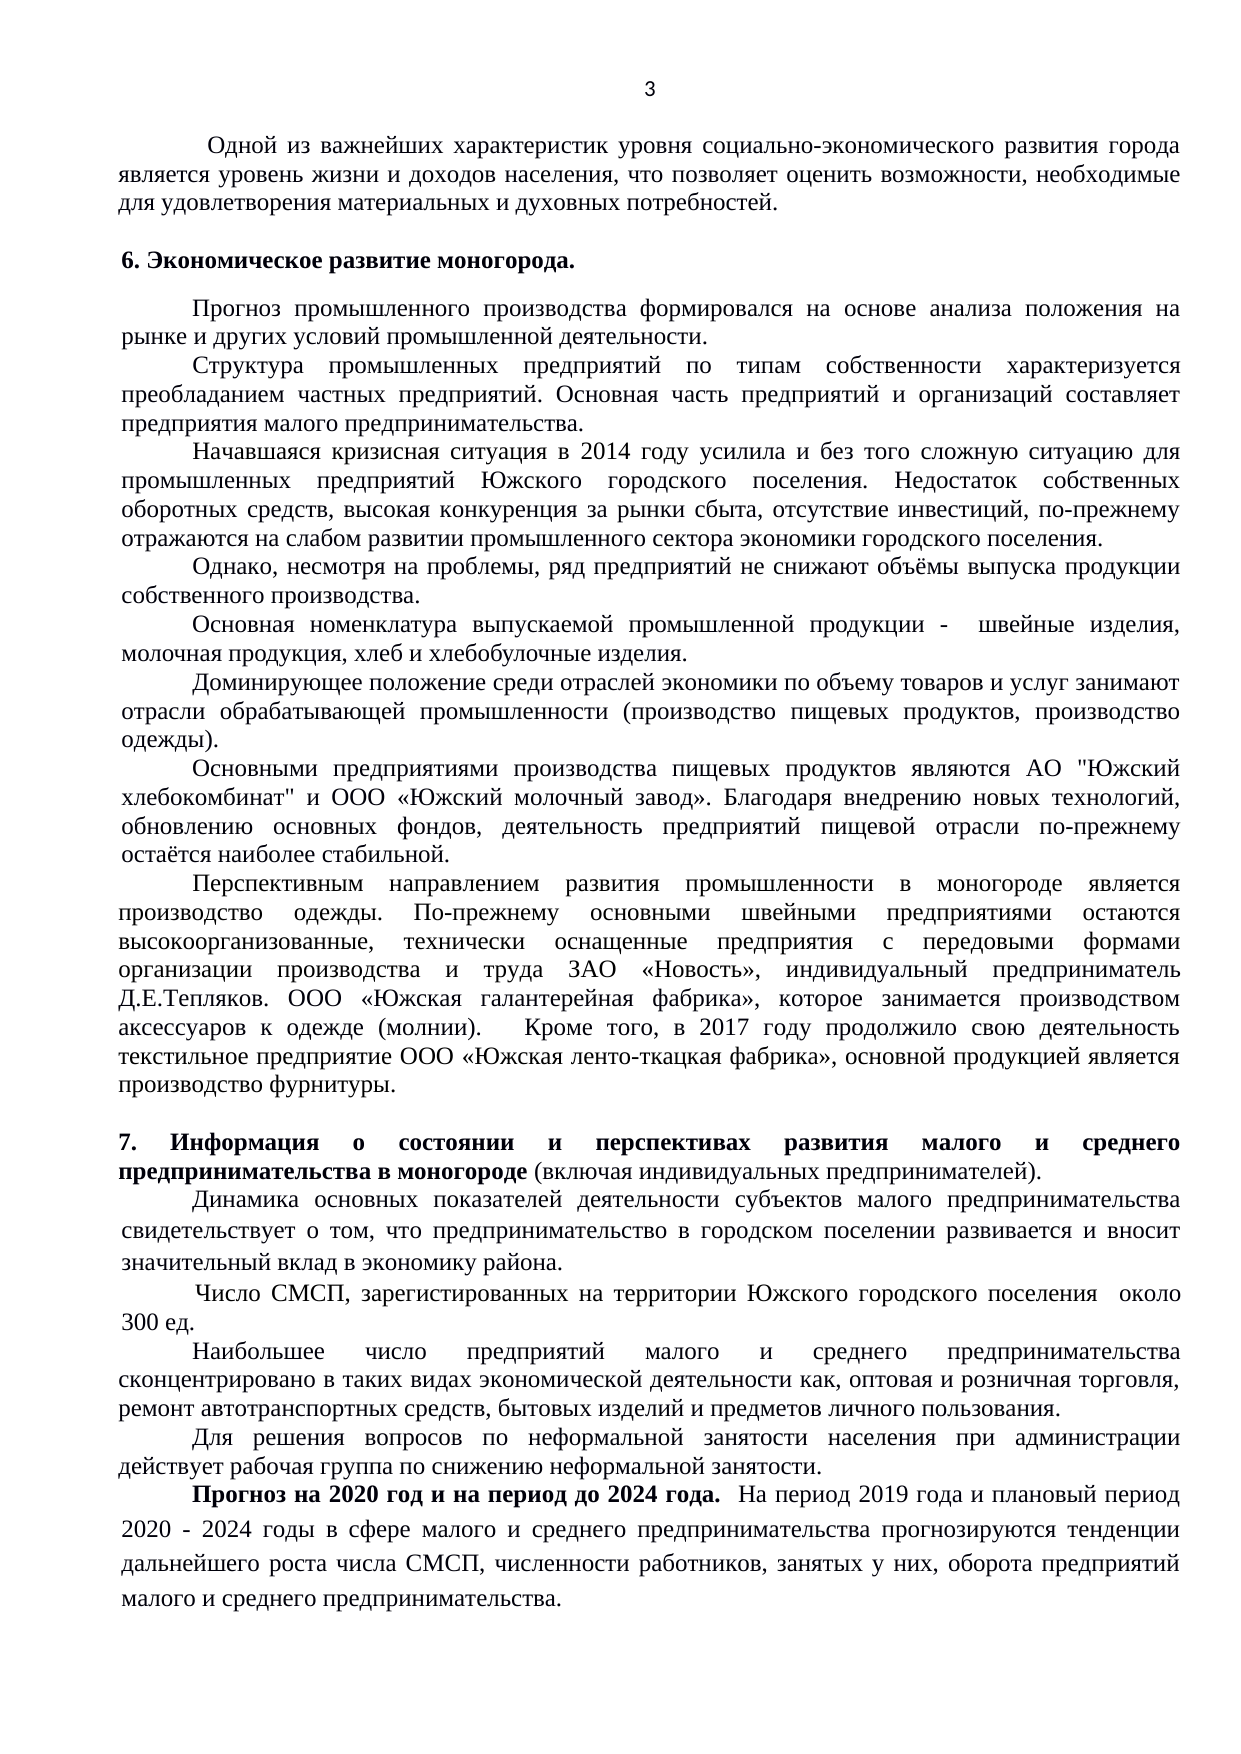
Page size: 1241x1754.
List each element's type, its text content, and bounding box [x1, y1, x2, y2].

text Число СМСП, зарегистированных на территории Южского городского поселения около 300 ед. [121, 1278, 1181, 1336]
text Структура промышленных предприятий по типам собственности характеризуется преобладанием частных предприятий. Основная часть предприятий и организаций составляет предприятия малого предпринимательства. [121, 350, 1181, 436]
text Одной из важнейших характеристик уровня социально-экономического развития города является уровень жизни и доходов населения, что позволяет оценить возможности, необходимые для удовлетворения материальных и духовных потребностей. [118, 130, 1181, 216]
text Для решения вопросов по неформальной занятости населения при администрации действует рабочая группа по снижению неформальной занятости. [118, 1422, 1181, 1479]
text Начавшаяся кризисная ситуация в 2014 году усилила и без того сложную ситуацию для промышленных предприятий Южского городского поселения. Недостаток собственных оборотных средств, высокая конкуренция за рынки сбыта, отсутствие инвестиций, по-прежнему отражаются на слабом развитии промышленного сектора экономики городского поселения. [121, 436, 1181, 551]
text Прогноз на 2020 год и на период до 2024 года. На период 2019 года и плановый период 2020 - 2024 годы в сфере малого и среднего предпринимательства прогнозируются тенденции дальнейшего роста числа СМСП, численности работников, занятых у них, оборота предприятий малого и среднего предпринимательства. [121, 1479, 1181, 1612]
text Доминирующее положение среди отраслей экономики по объему товаров и услуг занимают отрасли обрабатывающей промышленности (производство пищевых продуктов, производство одежды). [121, 667, 1181, 753]
text Прогноз промышленного производства формировался на основе анализа положения на рынке и других условий промышленной деятельности. [121, 293, 1181, 350]
text Наибольшее число предприятий малого и среднего предпринимательства сконцентрировано в таких видах экономической деятельности как, оптовая и розничная торговля, ремонт автотранспортных средств, бытовых изделий и предметов личного пользования. [118, 1336, 1181, 1422]
text Однако, несмотря на проблемы, ряд предприятий не снижают объёмы выпуска продукции собственного производства. [121, 551, 1181, 609]
text Динамика основных показателей деятельности субъектов малого предпринимательства свидетельствует о том, что предпринимательство в городском поселении развивается и вносит значительный вклад в экономику района. [121, 1184, 1181, 1275]
text Основная номенклатура выпускаемой промышленной продукции - швейные изделия, молочная продукция, хлеб и хлебобулочные изделия. [121, 609, 1181, 667]
text Основными предприятиями производства пищевых продуктов являются АО "Южский хлебокомбинат" и ООО «Южский молочный завод». Благодаря внедрению новых технологий, обновлению основных фондов, деятельность предприятий пищевой отрасли по-прежнему остаётся наиболее стабильной. [121, 753, 1181, 868]
text Перспективным направлением развития промышленности в моногороде является производство одежды. По-прежнему основными швейными предприятиями остаются высокоорганизованные, технически оснащенные предприятия с передовыми формами организации производства и труда ЗАО «Новость», индивидуальный предприниматель Д.Е.Тепляков. ООО «Южская галантерейная фабрика», которое занимается производством аксессуаров к одежде (молнии). Кроме того, в 2017 году продолжило свою деятельность текстильное предприятие ООО «Южская ленто-ткацкая фабрика», основной продукцией является производство фурнитуры. [118, 868, 1181, 1098]
text 6. Экономическое развитие моногорода. [121, 245, 1181, 274]
text 7. Информация о состоянии и перспективах развития малого и среднего предпринимательства в моногороде (включая индивидуальных предпринимателей). [118, 1127, 1181, 1184]
